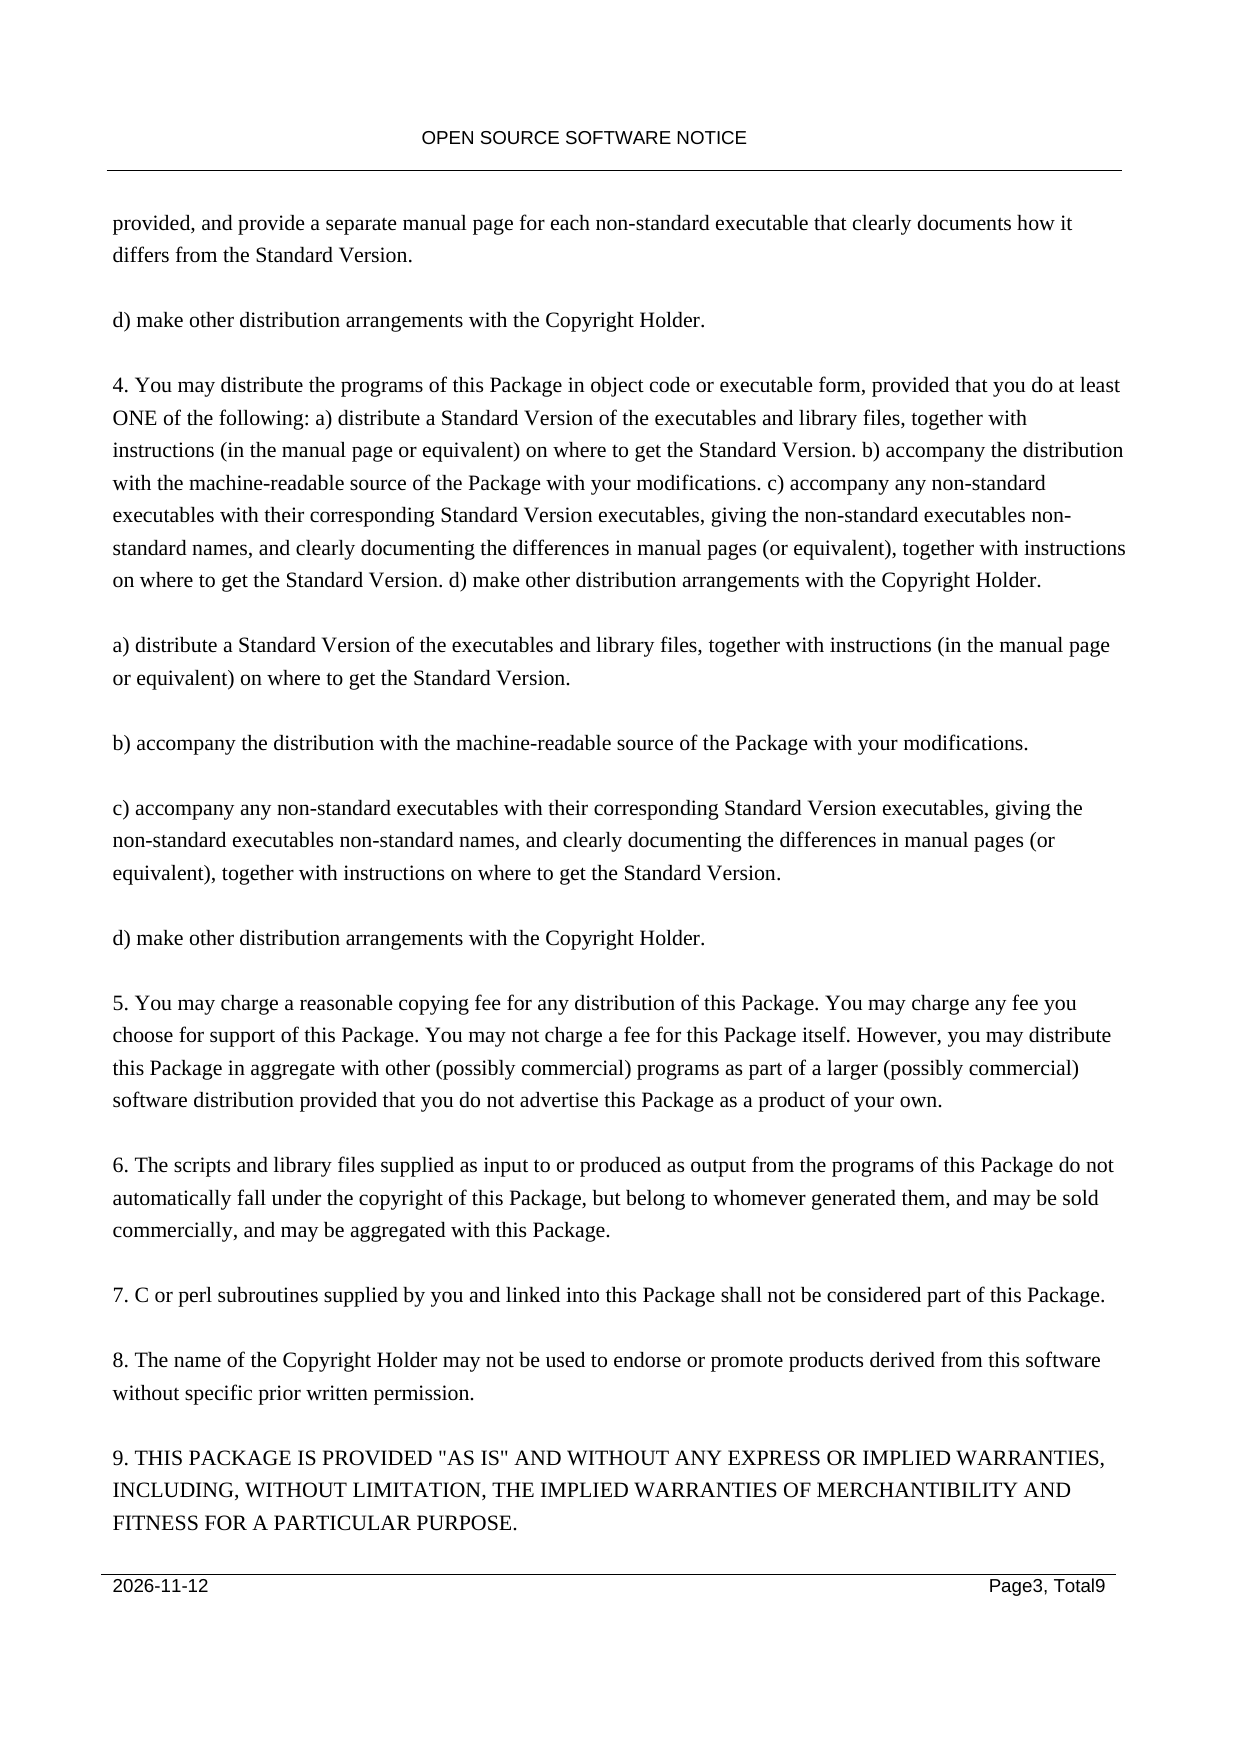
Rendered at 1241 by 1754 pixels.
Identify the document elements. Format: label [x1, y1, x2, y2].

text [112, 206, 1128, 1539]
